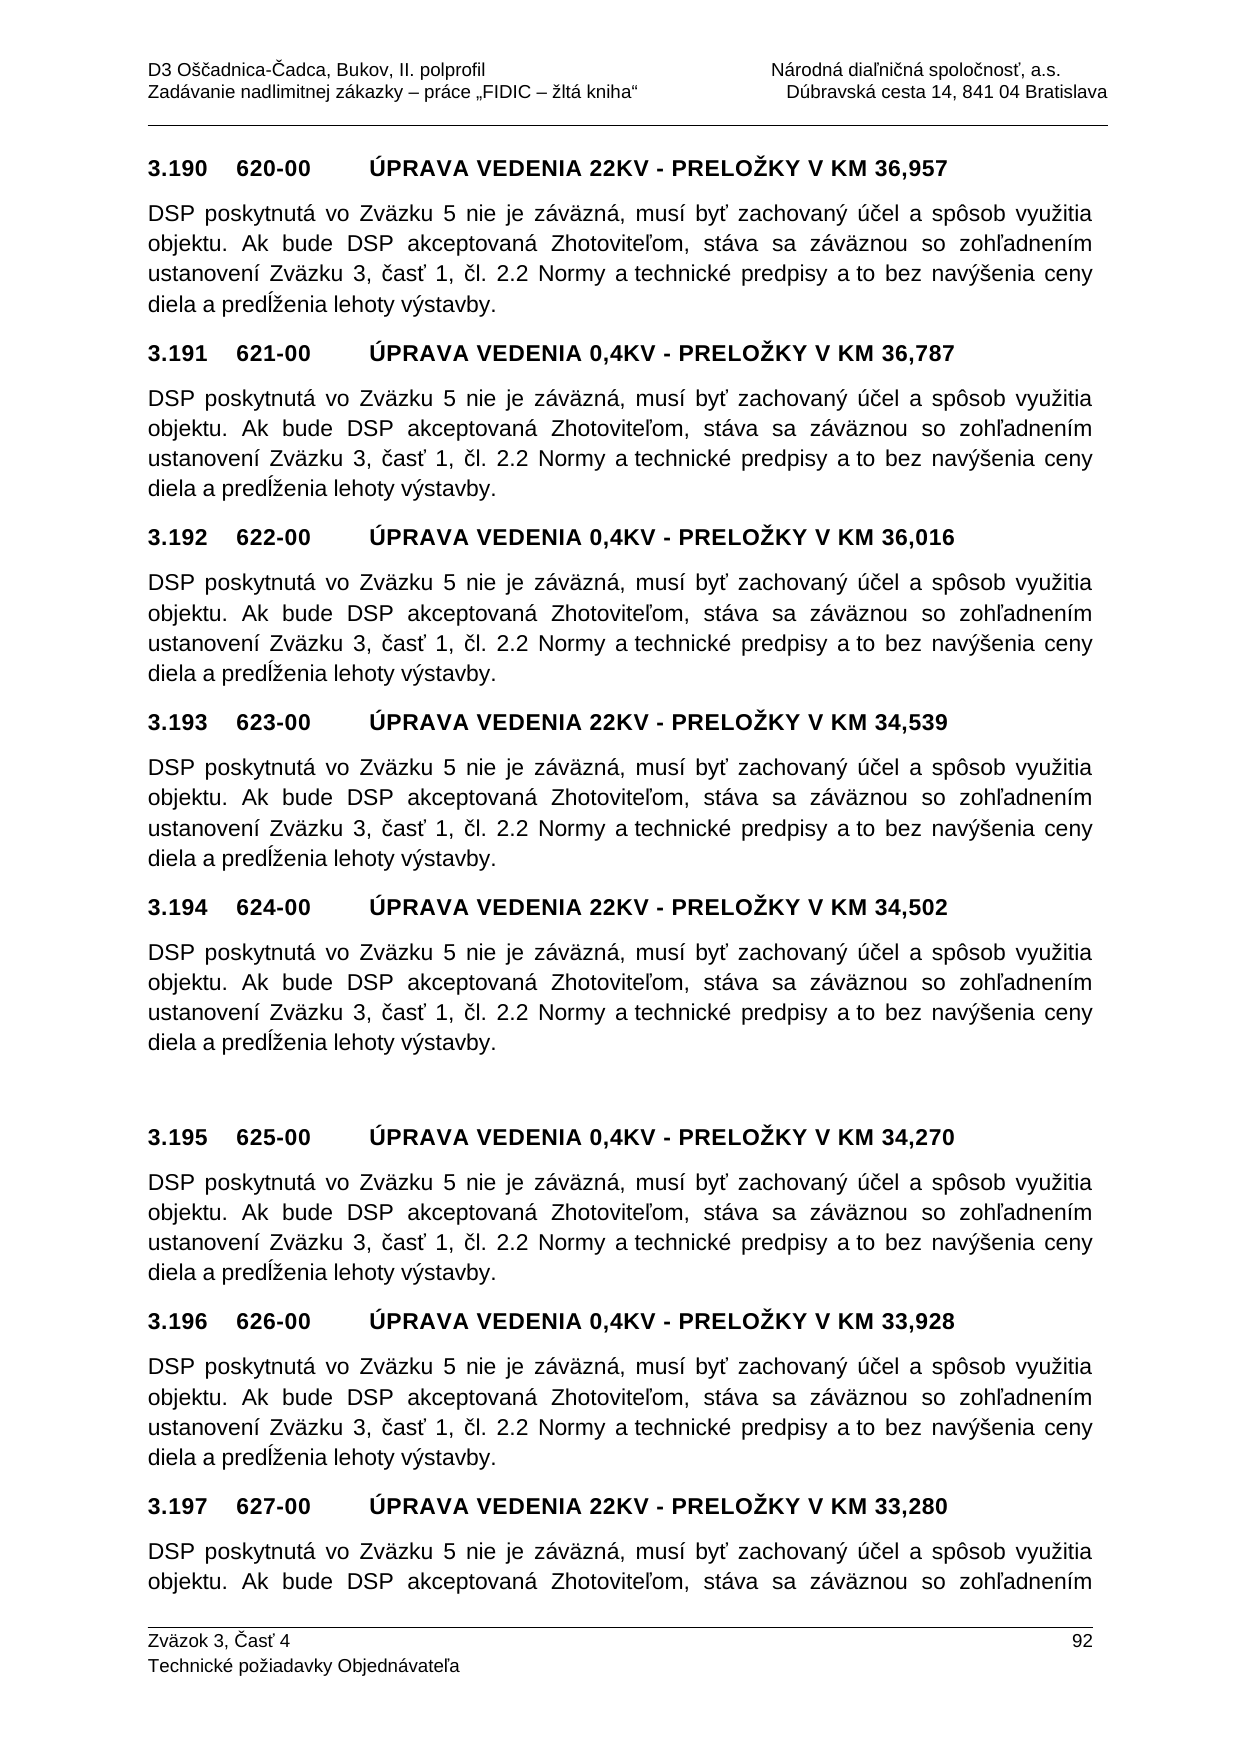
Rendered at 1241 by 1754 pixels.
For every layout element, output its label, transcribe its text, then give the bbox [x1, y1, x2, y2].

subtitle 622-00 Úprava vedenia 0,4kV - preložky v km 36,016 [148, 524, 1093, 551]
subtitle 623-00 Úprava vedenia 22kV - preložky v km 34,539 [148, 709, 1093, 735]
subtitle 621-00 Úprava vedenia 0,4kV - preložky v km 36,787 [148, 339, 1093, 366]
subtitle 624-00 Úprava vedenia 22kV - preložky v km 34,502 [148, 894, 1093, 920]
subtitle 625-00 Úprava vedenia 0,4kV - preložky v km 34,270 [148, 1123, 1093, 1150]
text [148, 1538, 1093, 1594]
subtitle 620-00 Úprava vedenia 22kV - preložky v km 36,957 [148, 155, 1093, 181]
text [148, 200, 1093, 317]
subtitle 627-00 Úprava vedenia 22kV - preložky v km 33,280 [148, 1493, 1093, 1519]
subtitle 626-00 Úprava vedenia 0,4kV - preložky v km 33,928 [148, 1308, 1093, 1334]
